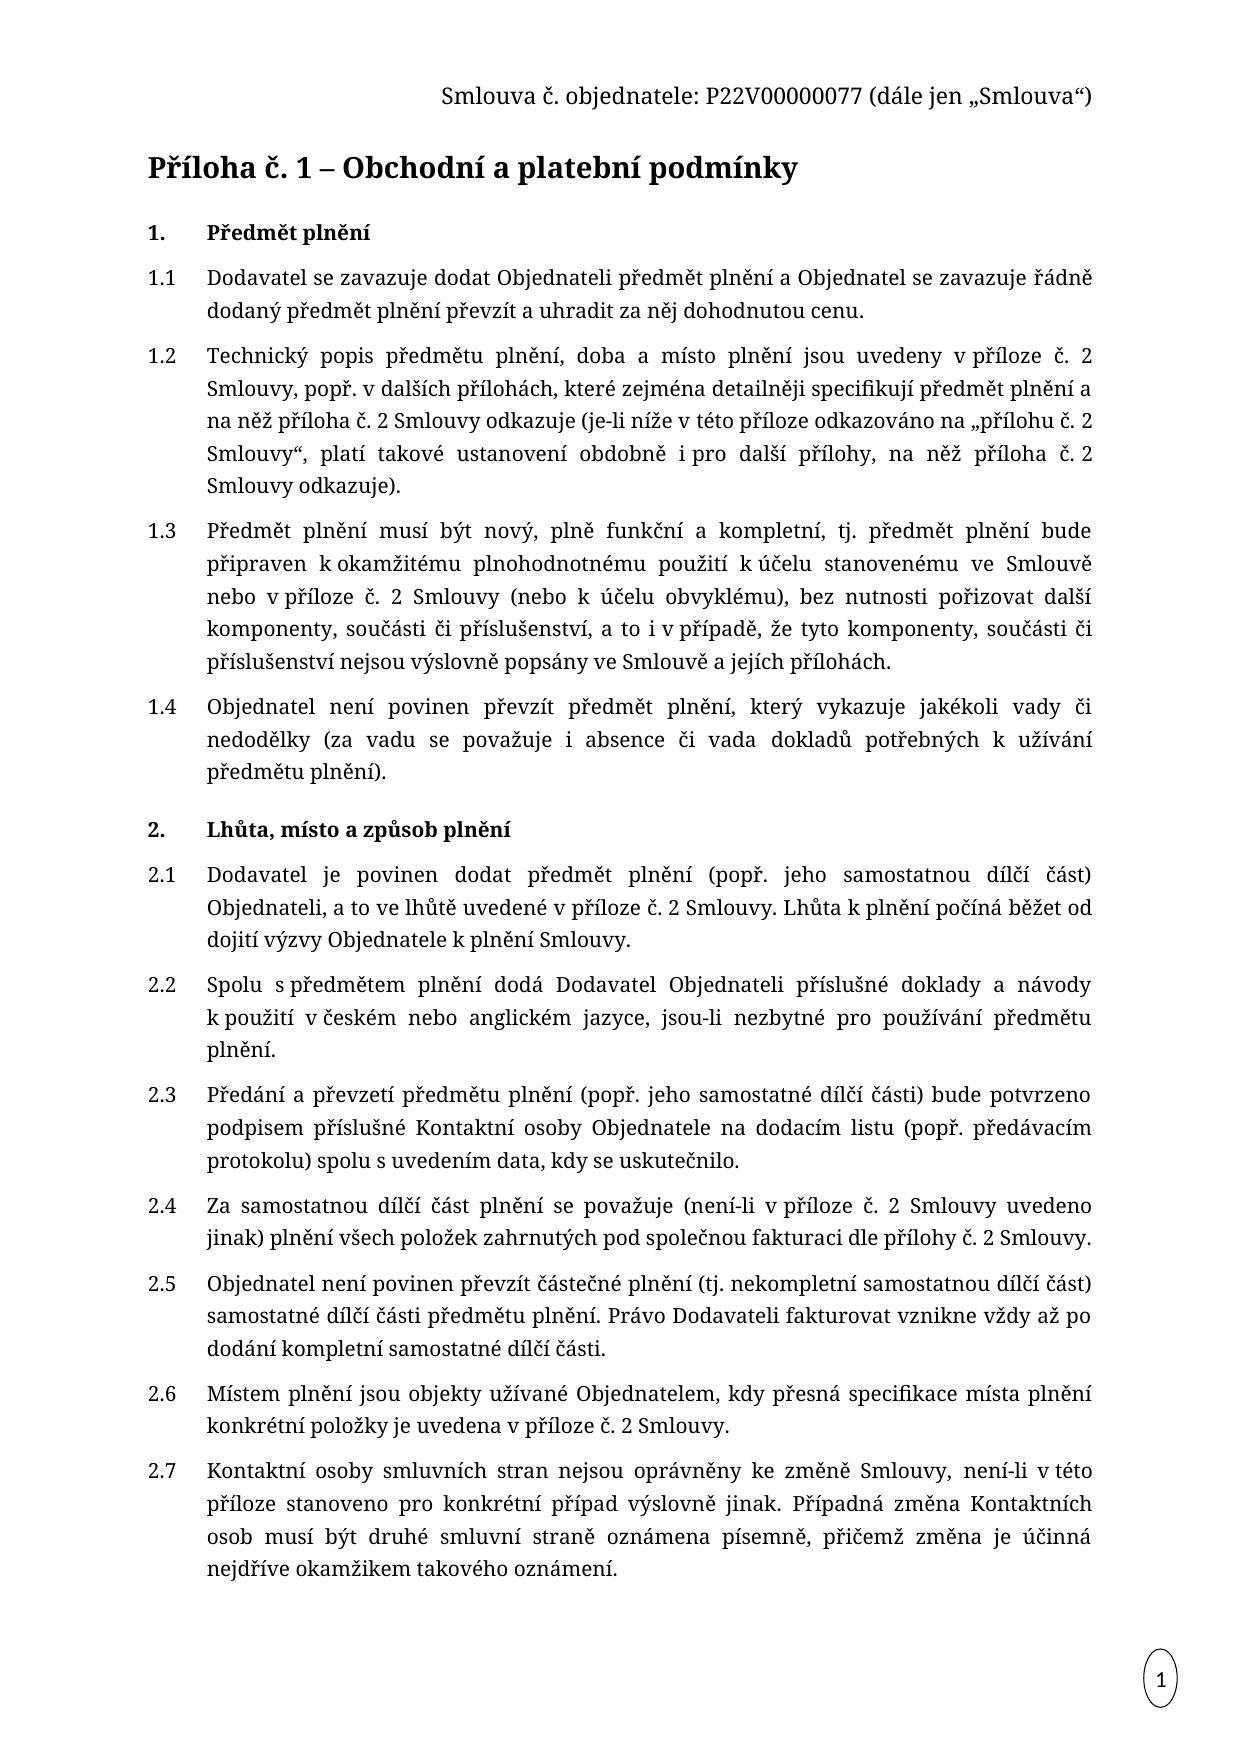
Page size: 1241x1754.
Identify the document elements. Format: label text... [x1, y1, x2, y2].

list Spolu s předmětem plnění dodá Dodavatel Objednateli příslušné doklady a návody k použití v českém nebo anglickém jazyce, jsou-li nezbytné pro používání předmětu plnění. [148, 970, 1093, 1064]
list Objednatel není povinen převzít předmět plnění, který vykazuje jakékoli vady či nedodělky (za vadu se považuje i absence či vada dokladů potřebných k užívání předmětu plnění). [148, 692, 1093, 786]
list Kontaktní osoby smluvních stran nejsou oprávněny ke změně Smlouvy, není-li v této příloze stanoveno pro konkrétní případ výslovně jinak. Případná změna Kontaktních osob musí být druhé smluvní straně oznámena písemně, přičemž změna je účinná nejdříve okamžikem takového oznámení. [148, 1457, 1093, 1583]
list Dodavatel se zavazuje dodat Objednateli předmět plnění a Objednatel se zavazuje řádně dodaný předmět plnění převzít a uhradit za něj dohodnutou cenu. [148, 263, 1093, 324]
list Dodavatel je povinen dodat předmět plnění (popř. jeho samostatnou dílčí část) Objednateli, a to ve lhůtě uvedené v příloze č. 2 Smlouvy. Lhůta k plnění počíná běžet od dojití výzvy Objednatele k plnění Smlouvy. [148, 860, 1093, 954]
list Předmět plnění [148, 218, 1093, 247]
list Objednatel není povinen převzít částečné plnění (tj. nekompletní samostatnou dílčí část) samostatné dílčí části předmětu plnění. Právo Dodavateli fakturovat vznikne vždy až po dodání kompletní samostatné dílčí části. [148, 1269, 1093, 1362]
list Technický popis předmětu plnění, doba a místo plnění jsou uvedeny v příloze č. 2 Smlouvy, popř. v dalších přílohách, které zejména detailněji specifikují předmět plnění a na něž příloha č. 2 Smlouvy odkazuje (je-li níže v této příloze odkazováno na „přílohu č. 2 Smlouvy“, platí takové ustanovení obdobně i pro další přílohy, na něž příloha č. 2 Smlouvy odkazuje). [148, 341, 1093, 500]
list Předmět plnění musí být nový, plně funkční a kompletní, tj. předmět plnění bude připraven k okamžitému plnohodnotnému použití k účelu stanovenému ve Smlouvě nebo v příloze č. 2 Smlouvy (nebo k účelu obvyklému), bez nutnosti pořizovat další komponenty, součásti či příslušenství, a to i v případě, že tyto komponenty, součásti či příslušenství nejsou výslovně popsány ve Smlouvě a jejích přílohách. [148, 517, 1093, 675]
list Lhůta, místo a způsob plnění [148, 815, 1093, 843]
list Předání a převzetí předmětu plnění (popř. jeho samostatné dílčí části) bude potvrzeno podpisem příslušné Kontaktní osoby Objednatele na dodacím listu (popř. předávacím protokolu) spolu s uvedením data, kdy se uskutečnilo. [148, 1081, 1093, 1174]
text Příloha č. 1 – Obchodní a platební podmínky [148, 148, 1093, 187]
list Místem plnění jsou objekty užívané Objednatelem, kdy přesná specifikace místa plnění konkrétní položky je uvedena v příloze č. 2 Smlouvy. [148, 1379, 1093, 1440]
list Za samostatnou dílčí část plnění se považuje (není-li v příloze č. 2 Smlouvy uvedeno jinak) plnění všech položek zahrnutých pod společnou fakturaci dle přílohy č. 2 Smlouvy. [148, 1191, 1093, 1252]
